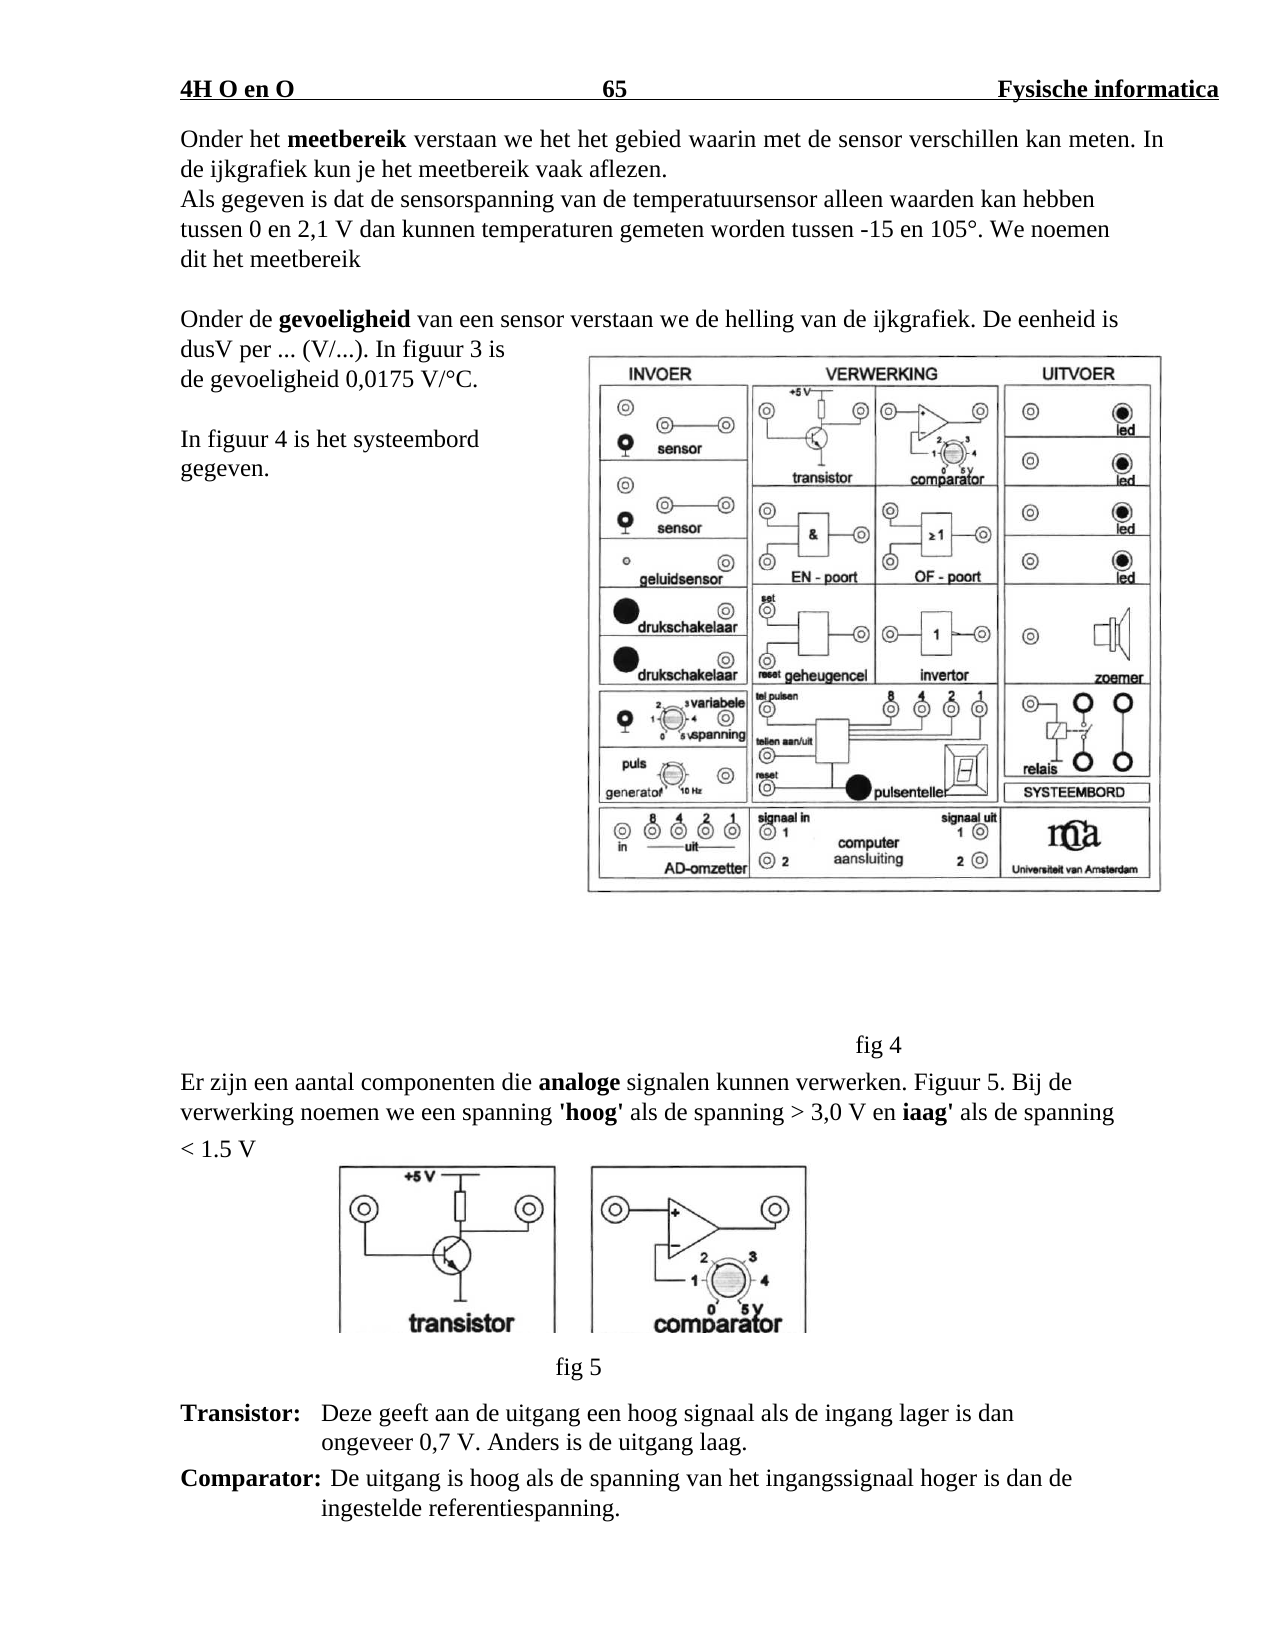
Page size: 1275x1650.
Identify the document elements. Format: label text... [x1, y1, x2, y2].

text Er zijn een aantal componenten die analoge signalen kunnen verwerken. Figuur 5. Bij de verwerking noemen we een spanning 'hoog' als de spanning > 3,0 V en iaag' als de spanning [180, 1067, 1138, 1127]
text Als gegeven is dat de sensorspanning van de temperatuursensor alleen waarden kan hebben tussen 0 en 2,1 V dan kunnen temperaturen gemeten worden tussen -15 en 105°. We noemen dit het meetbereik [180, 183, 1138, 273]
text gegeven. [180, 453, 580, 483]
text dusV per ... (V/...). In figuur 3 is [180, 334, 1138, 364]
text de gevoeligheid 0,0175 V/°C. [180, 364, 580, 424]
text Comparator: De uitgang is hoog als de spanning van het ingangssignaal hoger is dan de ingestelde referentiespanning. [180, 1462, 1138, 1523]
text ongeveer 0,7 V. Anders is de uitgang laag. [321, 1427, 1126, 1456]
text < 1.5 V [180, 1133, 1138, 1163]
text Onder het meetbereik verstaan we het het gebied waarin met de sensor verschillen kan meten. In de ijkgrafiek kun je het meetbereik vaak aflezen. [180, 123, 1164, 183]
text Onder de gevoeligheid van een sensor verstaan we de helling van de ijkgrafiek. De eenheid is [180, 304, 1182, 334]
text Transistor: Deze geeft aan de uitgang een hoog signaal als de ingang lager is dan [180, 1397, 1125, 1427]
text In figuur 4 is het systeembord [180, 424, 580, 453]
picture [330, 1156, 811, 1332]
text fig 5 [555, 1352, 1138, 1381]
text fig 4 [856, 1031, 1138, 1059]
